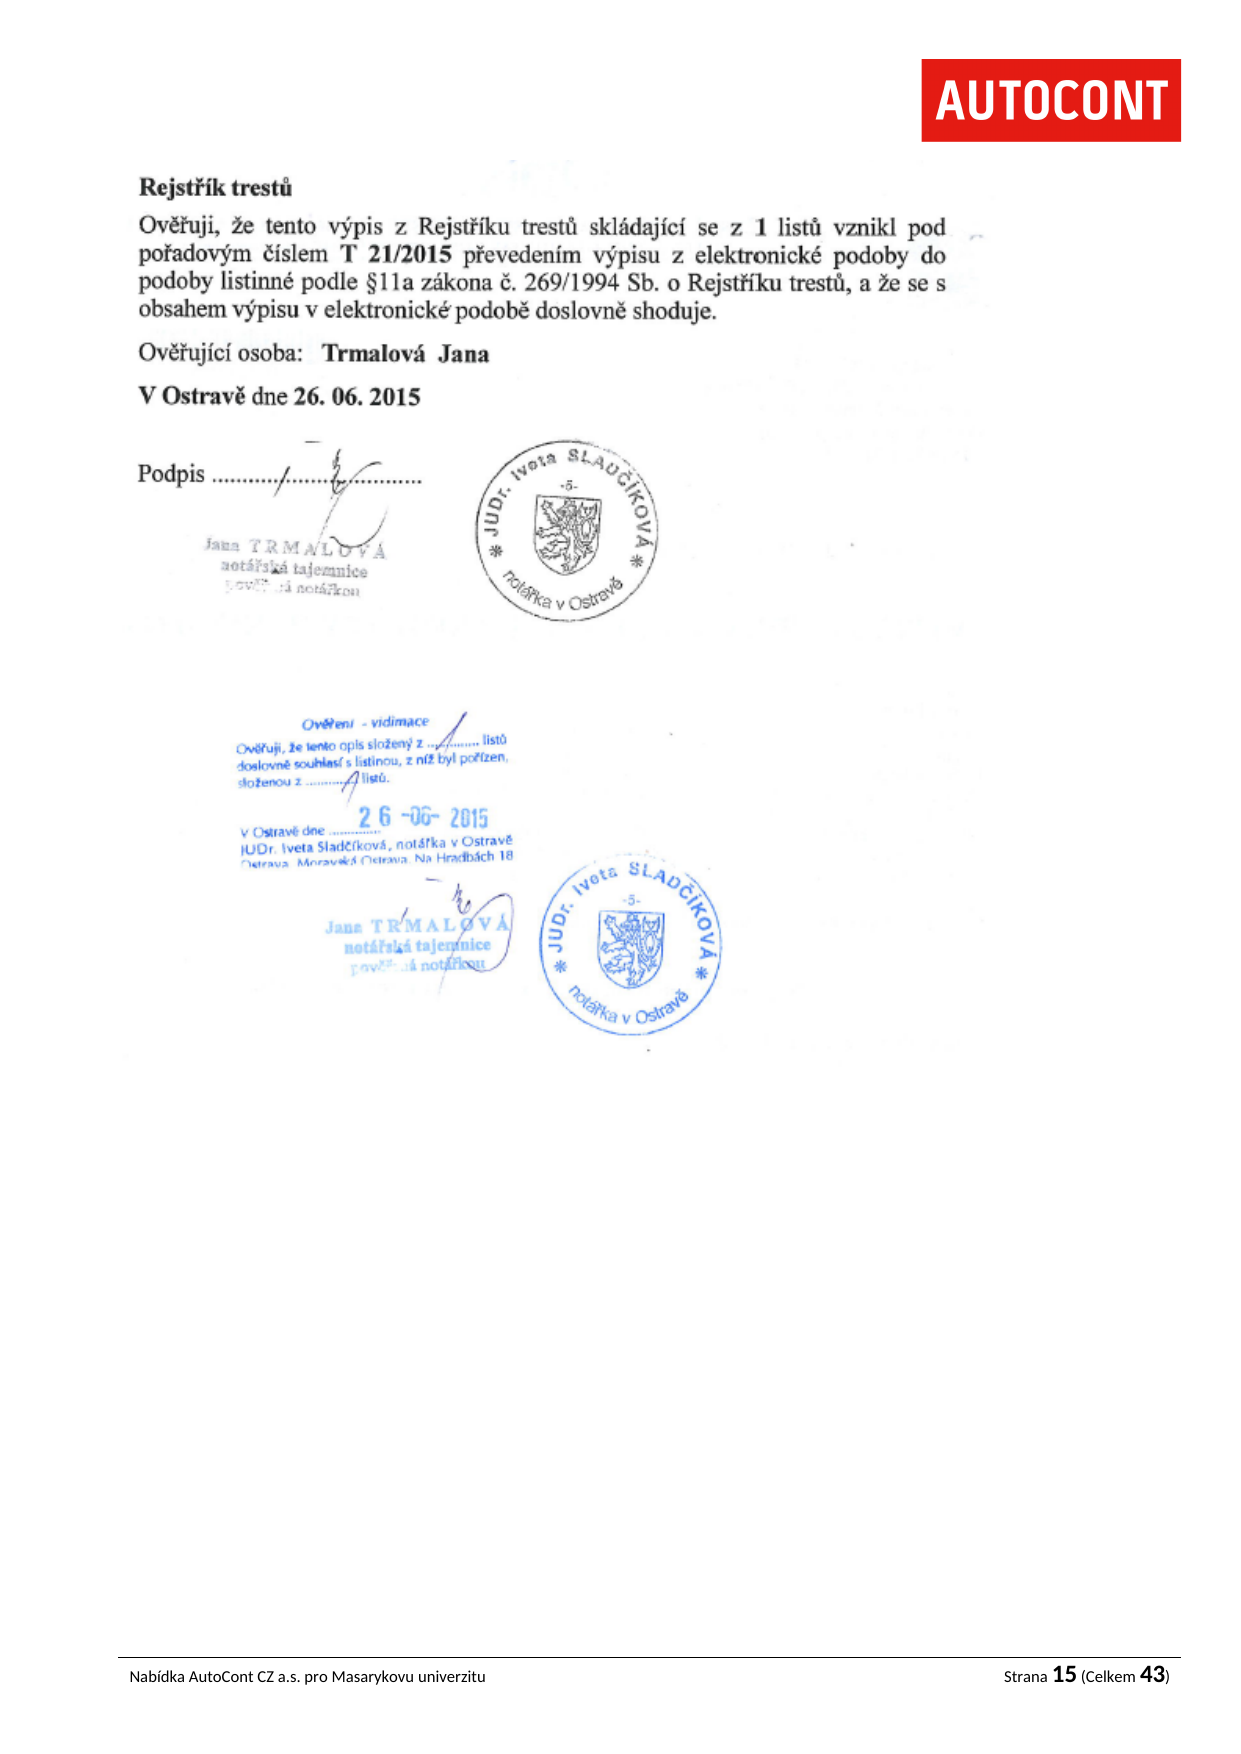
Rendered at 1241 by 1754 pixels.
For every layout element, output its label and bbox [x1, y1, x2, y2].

picture [921, 59, 1182, 142]
